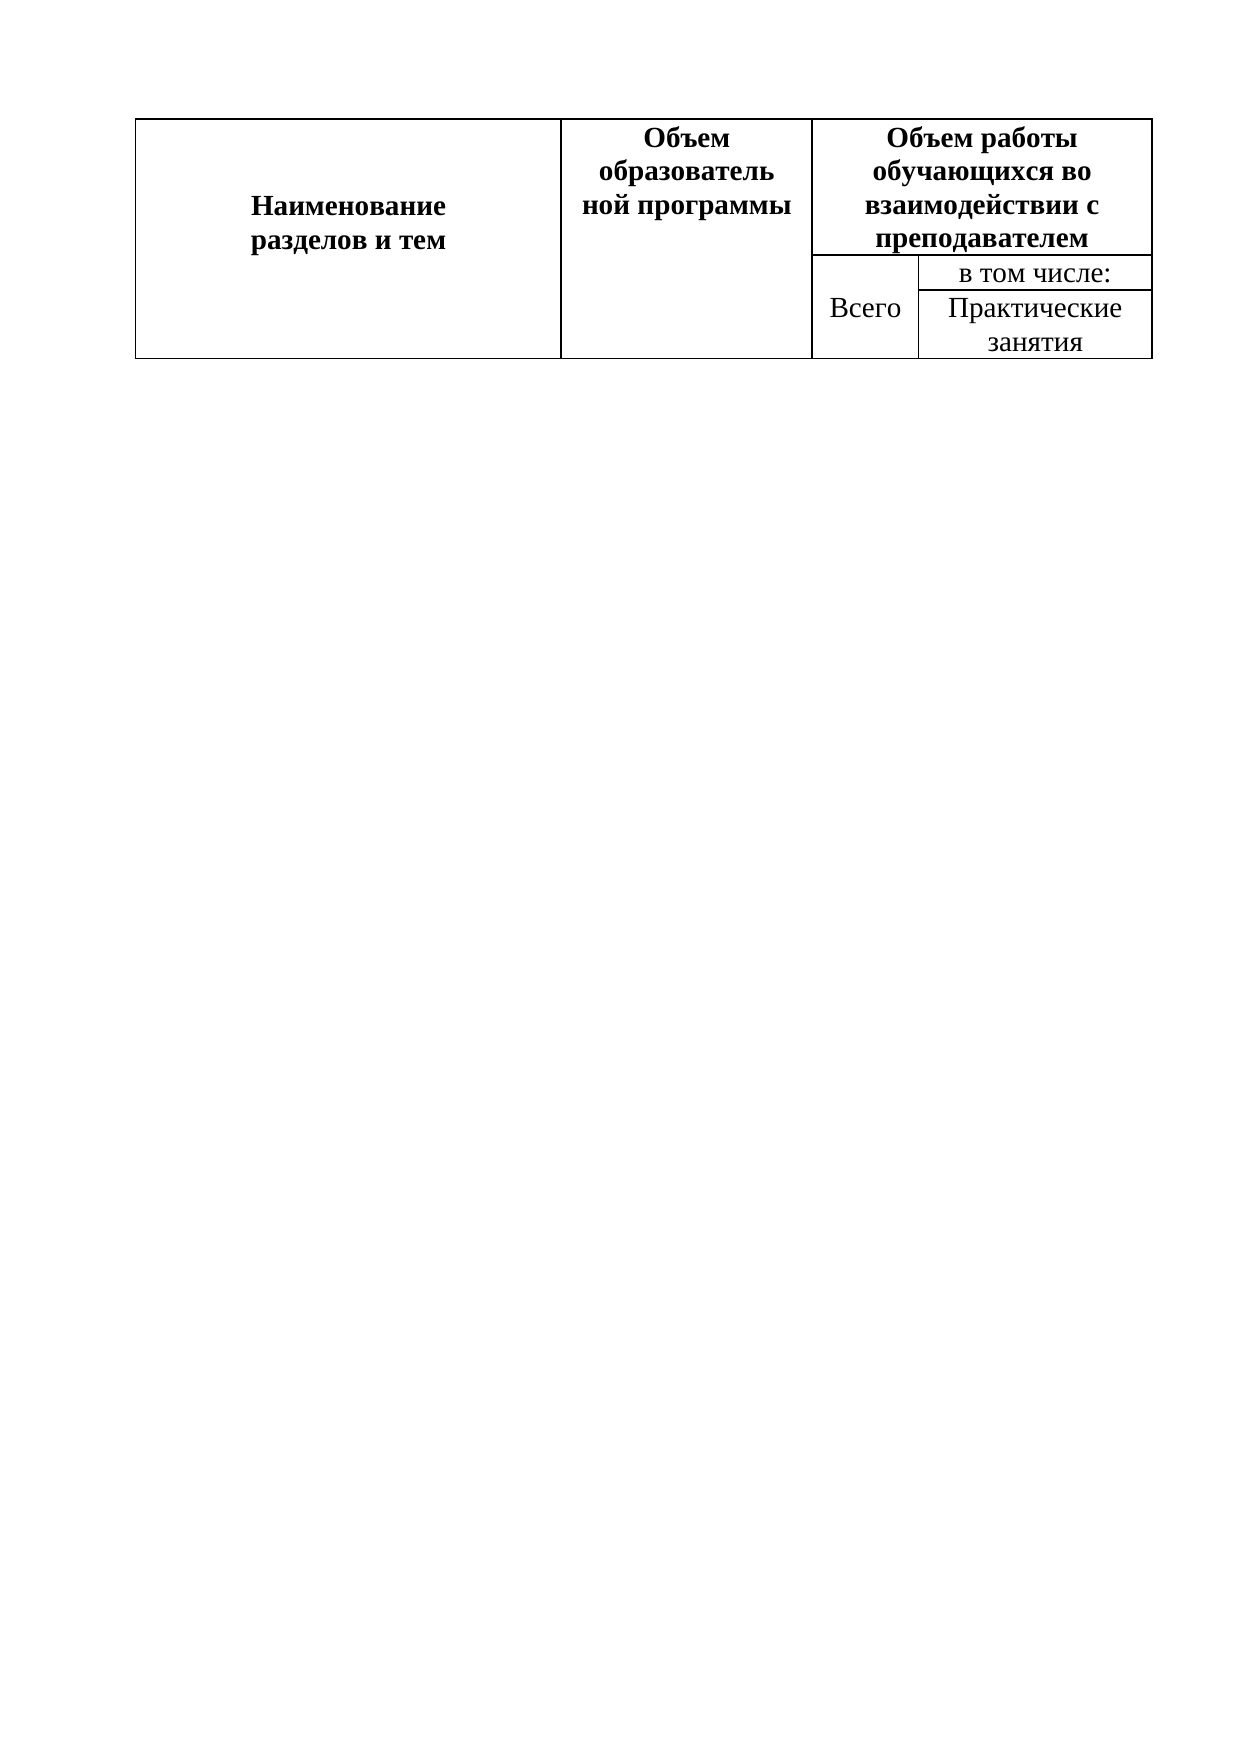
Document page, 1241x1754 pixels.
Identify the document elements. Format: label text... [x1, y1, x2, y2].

table_header Объем работы обучающихся во взаимодействии с преподавателем [813, 120, 1151, 254]
table_cell Всего [813, 256, 918, 358]
table_cell в том числе: [919, 256, 1151, 289]
table_cell Практические занятия [919, 291, 1151, 358]
table_header Наименование разделов и тем [136, 120, 560, 358]
table_header Объем образователь ной программы [562, 120, 811, 358]
